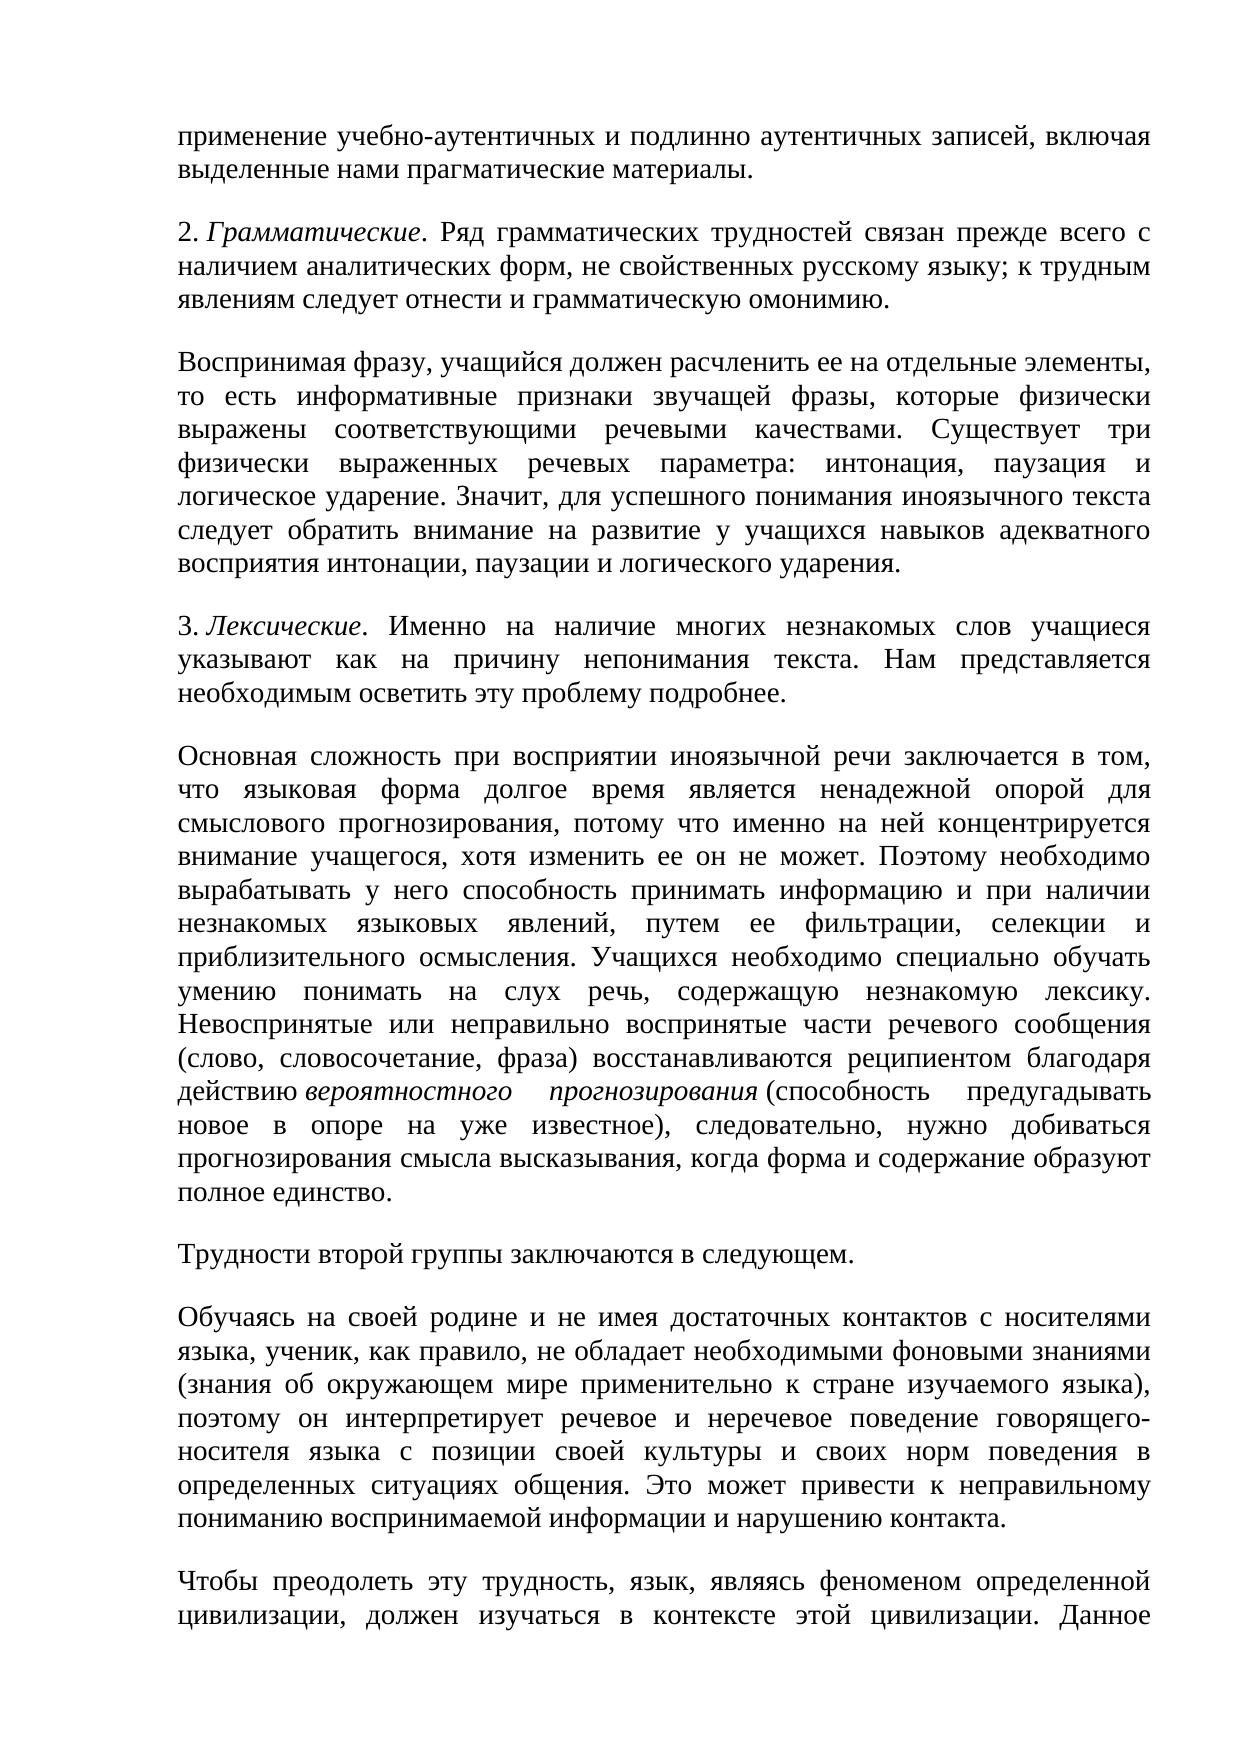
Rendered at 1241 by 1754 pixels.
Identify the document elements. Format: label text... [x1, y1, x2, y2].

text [177, 1563, 1152, 1630]
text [177, 118, 1152, 185]
text Обучаясь на своей родине и не имея достаточных контактов с носителями языка, ученик, как правило, не обладает необходимыми фоновыми знаниями (знания об окружающем мире применительно к стране изучаемого языка), поэтому он интерпретирует речевое и неречевое поведение говорящего-носителя языка с позиции своей культуры и своих норм поведения в определенных ситуациях общения. Это может привести к неправильному пониманию воспринимаемой информации и нарушению контакта. [177, 1299, 1152, 1534]
text Трудности второй группы заключаются в следующем. [177, 1237, 1152, 1270]
text 3. Лексические. Именно на наличие многих незнакомых слов учащиеся указывают как на причину непонимания текста. Нам представляется необходимым осветить эту проблему подробнее. [177, 608, 1152, 709]
text Воспринимая фразу, учащийся должен расчленить ее на отдельные элементы, то есть информативные признаки звучащей фразы, которые физически выражены соответствующими речевыми качествами. Существует три физически выраженных речевых параметра: интонация, паузация и логическое ударение. Значит, для успешного понимания иноязычного текста следует обратить внимание на развитие у учащихся навыков адекватного восприятия интонации, паузации и логического ударения. [177, 344, 1152, 579]
text 2. Грамматические. Ряд грамматических трудностей связан прежде всего с наличием аналитических форм, не свойственных русскому языку; к трудным явлениям следует отнести и грамматическую омонимию. [177, 214, 1152, 315]
text Основная сложность при восприятии иноязычной речи заключается в том, что языковая форма долгое время является ненадежной опорой для смыслового прогнозирования, потому что именно на ней концентрируется внимание учащегося, хотя изменить ее он не может. Поэтому необходимо вырабатывать у него способность принимать информацию и при наличии незнакомых языковых явлений, путем ее фильтрации, селекции и приблизительного осмысления. Учащихся необходимо специально обучать умению понимать на слух речь, содержащую незнакомую лексику. Невоспринятые или неправильно воспринятые части речевого сообщения (слово, словосочетание, фраза) восстанавливаются реципиентом благодаря действию вероятностного прогнозирования (способность предугадывать новое в опоре на уже известное), следовательно, нужно добиваться прогнозирования смысла высказывания, когда форма и содержание образуют полное единство. [177, 738, 1152, 1207]
